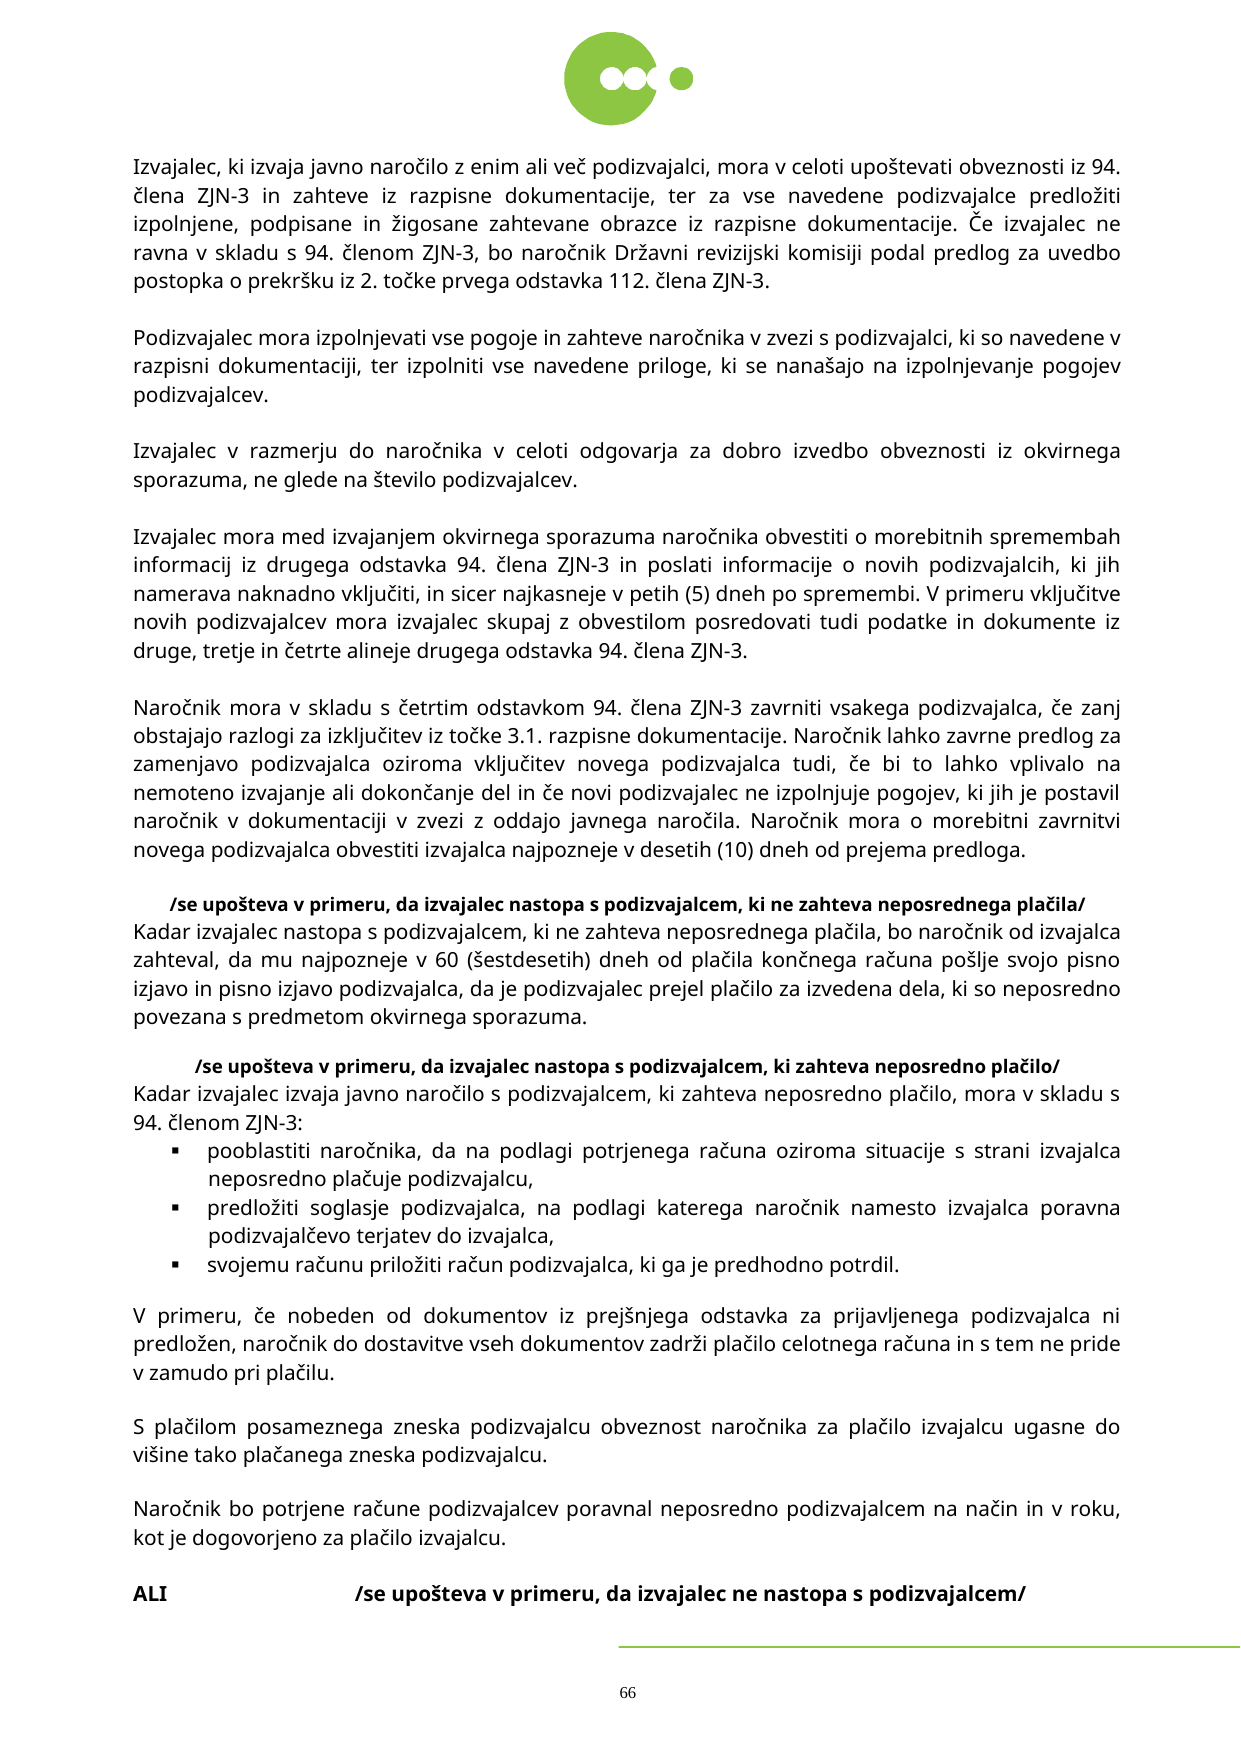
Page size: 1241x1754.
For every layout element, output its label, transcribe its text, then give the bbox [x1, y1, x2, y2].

text Kadar izvajalec nastopa s podizvajalcem, ki ne zahteva neposrednega plačila, bo naročnik od izvajalca zahteval, da mu najpozneje v 60 (šestdesetih) dneh od plačila končnega računa pošlje svojo pisno izjavo in pisno izjavo podizvajalca, da je podizvajalec prejel plačilo za izvedena dela, ki so neposredno povezana s predmetom okvirnega sporazuma. [133, 917, 1122, 1031]
list predložiti soglasje podizvajalca, na podlagi katerega naročnik namesto izvajalca poravna podizvajalčevo terjatev do izvajalca, [170, 1193, 1122, 1250]
text S plačilom posameznega zneska podizvajalcu obveznost naročnika za plačilo izvajalcu ugasne do višine tako plačanega zneska podizvajalcu. [133, 1412, 1122, 1469]
list pooblastiti naročnika, da na podlagi potrjenega računa oziroma situacije s strani izvajalca neposredno plačuje podizvajalcu, [170, 1136, 1122, 1193]
list svojemu računu priložiti račun podizvajalca, ki ga je predhodno potrdil. [170, 1250, 1122, 1278]
text /se upošteva v primeru, da izvajalec nastopa s podizvajalcem, ki ne zahteva neposrednega plačila/ [133, 892, 1122, 917]
text Izvajalec mora med izvajanjem okvirnega sporazuma naročnika obvestiti o morebitnih spremembah informacij iz drugega odstavka 94. člena ZJN-3 in poslati informacije o novih podizvajalcih, ki jih namerava naknadno vključiti, in sicer najkasneje v petih (5) dneh po spremembi. V primeru vključitve novih podizvajalcev mora izvajalec skupaj z obvestilom posredovati tudi podatke in dokumente iz druge, tretje in četrte alineje drugega odstavka 94. člena ZJN-3. [133, 522, 1122, 664]
text V primeru, če nobeden od dokumentov iz prejšnjega odstavka za prijavljenega podizvajalca ni predložen, naročnik do dostavitve vseh dokumentov zadrži plačilo celotnega računa in s tem ne pride v zamudo pri plačilu. [133, 1301, 1122, 1386]
text Izvajalec v razmerju do naročnika v celoti odgovarja za dobro izvedbo obveznosti iz okvirnega sporazuma, ne glede na število podizvajalcev. [133, 437, 1122, 493]
text Kadar izvajalec izvaja javno naročilo s podizvajalcem, ki zahteva neposredno plačilo, mora v skladu s 94. členom ZJN-3: [133, 1079, 1122, 1136]
text /se upošteva v primeru, da izvajalec nastopa s podizvajalcem, ki zahteva neposredno plačilo/ [133, 1054, 1122, 1079]
text Naročnik bo potrjene račune podizvajalcev poravnal neposredno podizvajalcem na način in v roku, kot je dogovorjeno za plačilo izvajalcu. [133, 1494, 1122, 1551]
text Izvajalec, ki izvaja javno naročilo z enim ali več podizvajalci, mora v celoti upoštevati obveznosti iz 94. člena ZJN-3 in zahteve iz razpisne dokumentacije, ter za vse navedene podizvajalce predložiti izpolnjene, podpisane in žigosane zahtevane obrazce iz razpisne dokumentacije. Če izvajalec ne ravna v skladu s 94. členom ZJN-3, bo naročnik Državni revizijski komisiji podal predlog za uvedbo postopka o prekršku iz 2. točke prvega odstavka 112. člena ZJN-3. [133, 152, 1122, 294]
text Naročnik mora v skladu s četrtim odstavkom 94. člena ZJN-3 zavrniti vsakega podizvajalca, če zanj obstajajo razlogi za izključitev iz točke 3.1. razpisne dokumentacije. Naročnik lahko zavrne predlog za zamenjavo podizvajalca oziroma vključitev novega podizvajalca tudi, če bi to lahko vplivalo na nemoteno izvajanje ali dokončanje del in če novi podizvajalec ne izpolnjuje pogojev, ki jih je postavil naročnik v dokumentaciji v zvezi z oddajo javnega naročila. Naročnik mora o morebitni zavrnitvi novega podizvajalca obvestiti izvajalca najpozneje v desetih (10) dneh od prejema predloga. [133, 693, 1122, 863]
text Podizvajalec mora izpolnjevati vse pogoje in zahteve naročnika v zvezi s podizvajalci, ki so navedene v razpisni dokumentaciji, ter izpolniti vse navedene priloge, ki se nanašajo na izpolnjevanje pogojev podizvajalcev. [133, 323, 1122, 408]
text ALI /se upošteva v primeru, da izvajalec ne nastopa s podizvajalcem/ [133, 1579, 1122, 1608]
